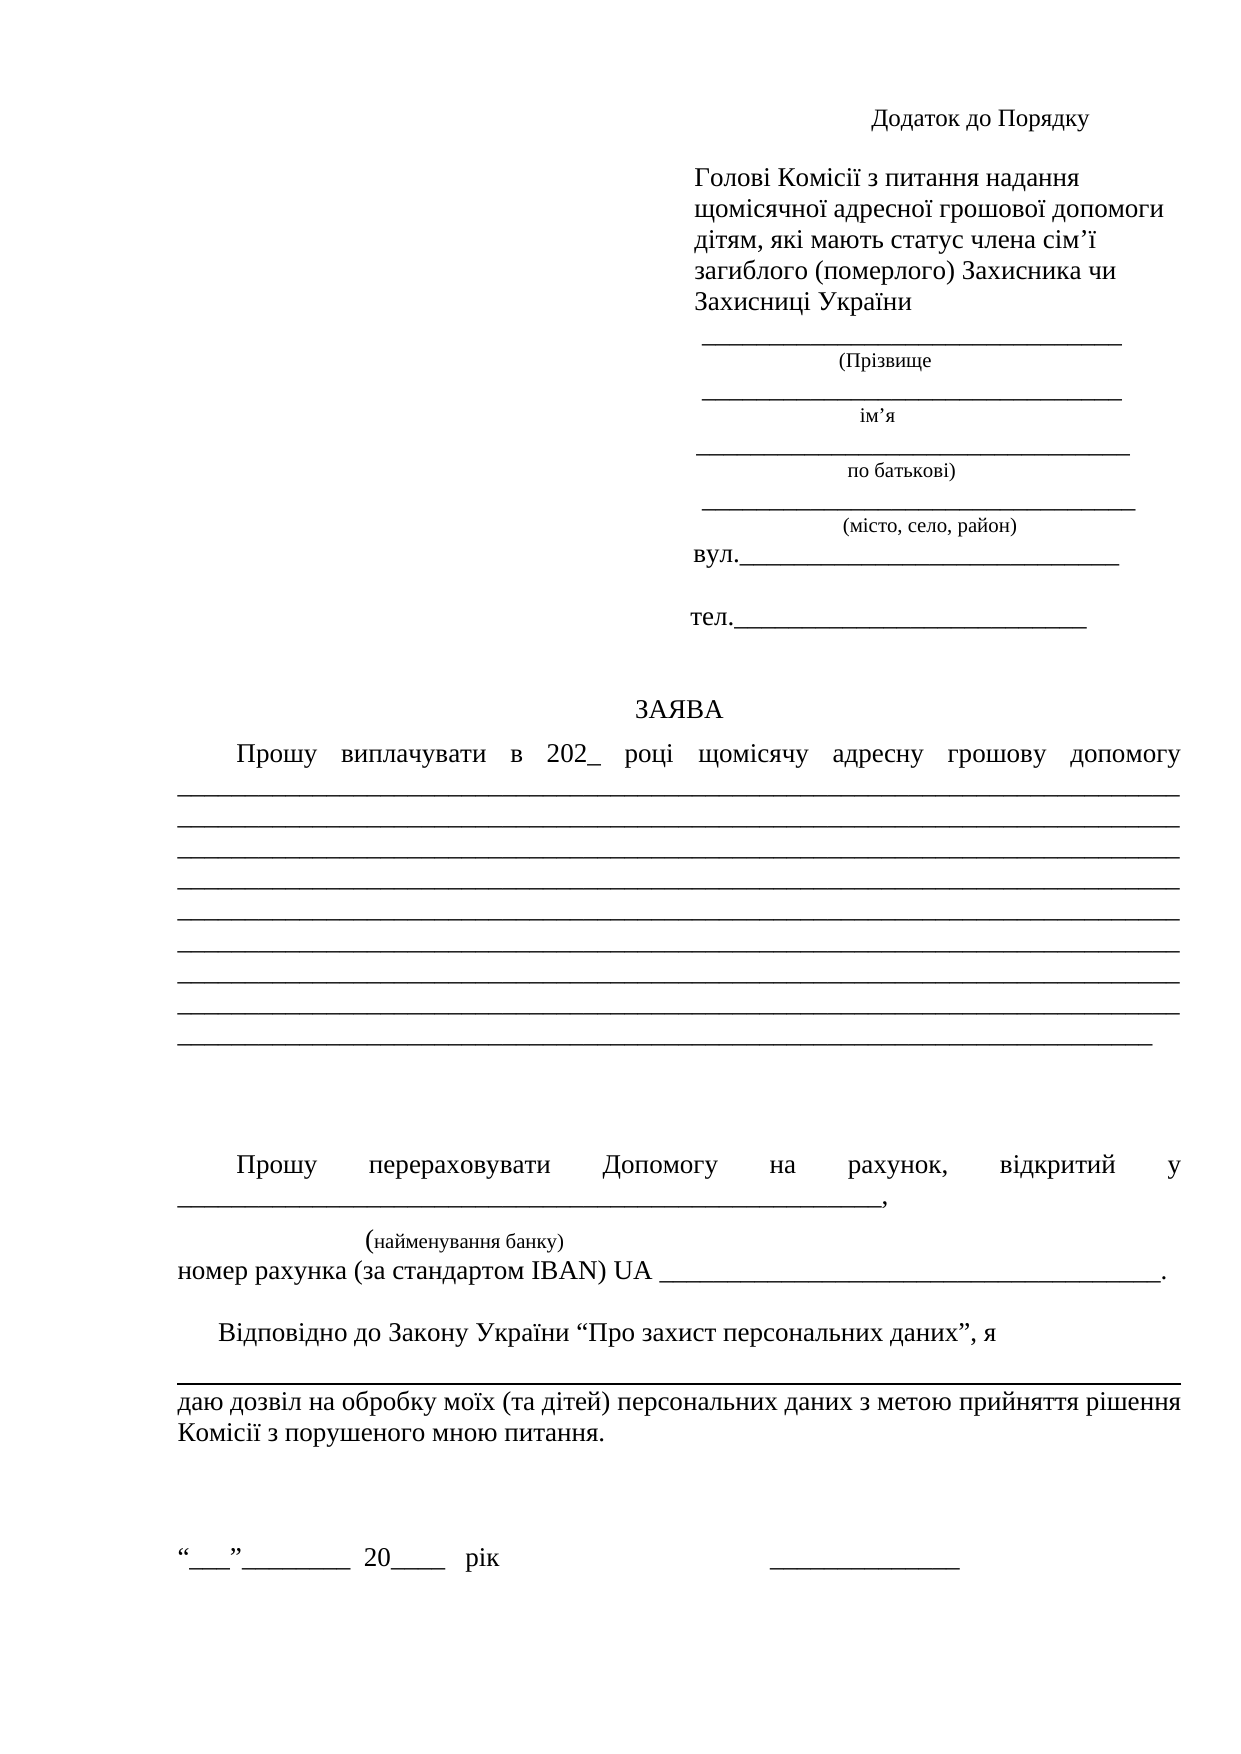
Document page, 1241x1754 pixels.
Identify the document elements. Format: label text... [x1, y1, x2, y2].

text (Прізвище [177, 348, 1181, 372]
text номер рахунка (за стандартом IBAN) UA _____________________________________. [177, 1254, 1181, 1285]
text “___”________ 20____ рік ______________ [177, 1541, 1181, 1572]
text _______________________________ [177, 372, 1181, 403]
text тел.__________________________ [177, 600, 1181, 631]
text Відповідно до Закону України “Про захист персональних даних”, я [177, 1316, 1181, 1347]
text Додаток до Порядку [871, 103, 1181, 132]
text ім’я [177, 403, 1181, 427]
text Прошу виплачувати в 202_ році щомісячу адресну грошову допомогу ________________________________________________________________________________________________________________________________________________________________________________________________________________________________________________________________________________________________________________________________________________________________________________________________________________________________________________________________________________________________________________________________________________________________________________________________________________________________________________________________________________________ [177, 737, 1181, 1048]
text (місто, село, район) [177, 513, 1181, 537]
text Прошу перераховувати Допомогу на рахунок, відкритий у ____________________________________________________, [177, 1148, 1181, 1210]
text (найменування банку) [177, 1223, 1181, 1254]
text Голові Комісії з питання надання щомісячної адресної грошової допомоги дітям, які мають статус члена сім’ї загиблого (померлого) Захисника чи Захисниці України [694, 161, 1181, 317]
text ЗАЯВА [177, 693, 1181, 724]
text по батькові) [177, 458, 1181, 482]
text даю дозвіл на обробку моїх (та дітей) персональних даних з метою прийняття рішення Комісії з порушеного мною питання. [177, 1385, 1181, 1447]
text вул.____________________________ [177, 537, 1181, 569]
text _______________________________ [177, 317, 1181, 348]
text ________________________________ [177, 482, 1181, 513]
text ________________________________ [177, 427, 1181, 458]
